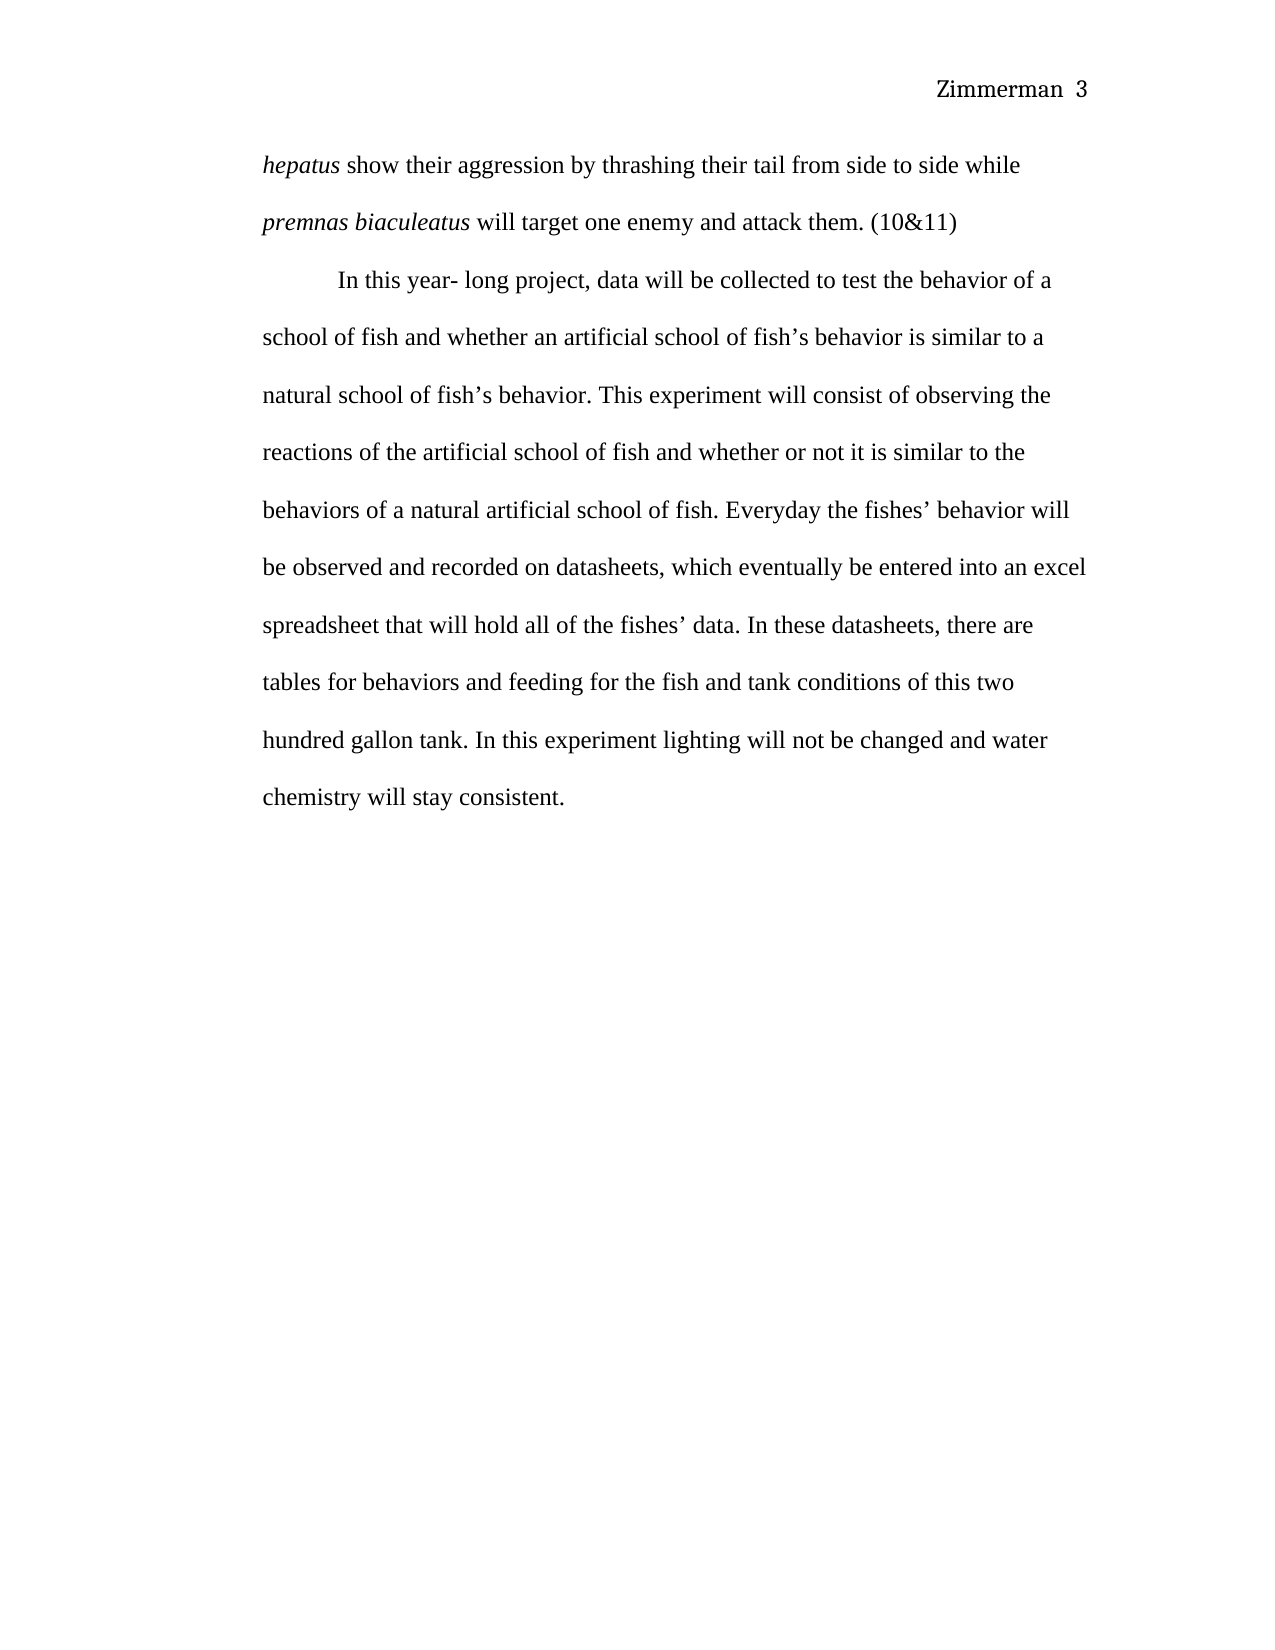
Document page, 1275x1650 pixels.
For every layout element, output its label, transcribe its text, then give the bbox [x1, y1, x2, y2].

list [262, 150, 1087, 236]
text In this year- long project, data will be collected to test the behavior of a school of fish and whether an artificial school of fish’s behavior is similar to a natural school of fish’s behavior. This experiment will consist of observing the reactions of the artificial school of fish and whether or not it is similar to the behaviors of a natural artificial school of fish. Everyday the fishes’ behavior will be observed and recorded on datasheets, which eventually be entered into an excel spreadsheet that will hold all of the fishes’ data. In these datasheets, there are tables for behaviors and feeding for the fish and tank conditions of this two hundred gallon tank. In this experiment lighting will not be changed and water chemistry will stay consistent. [262, 265, 1087, 811]
